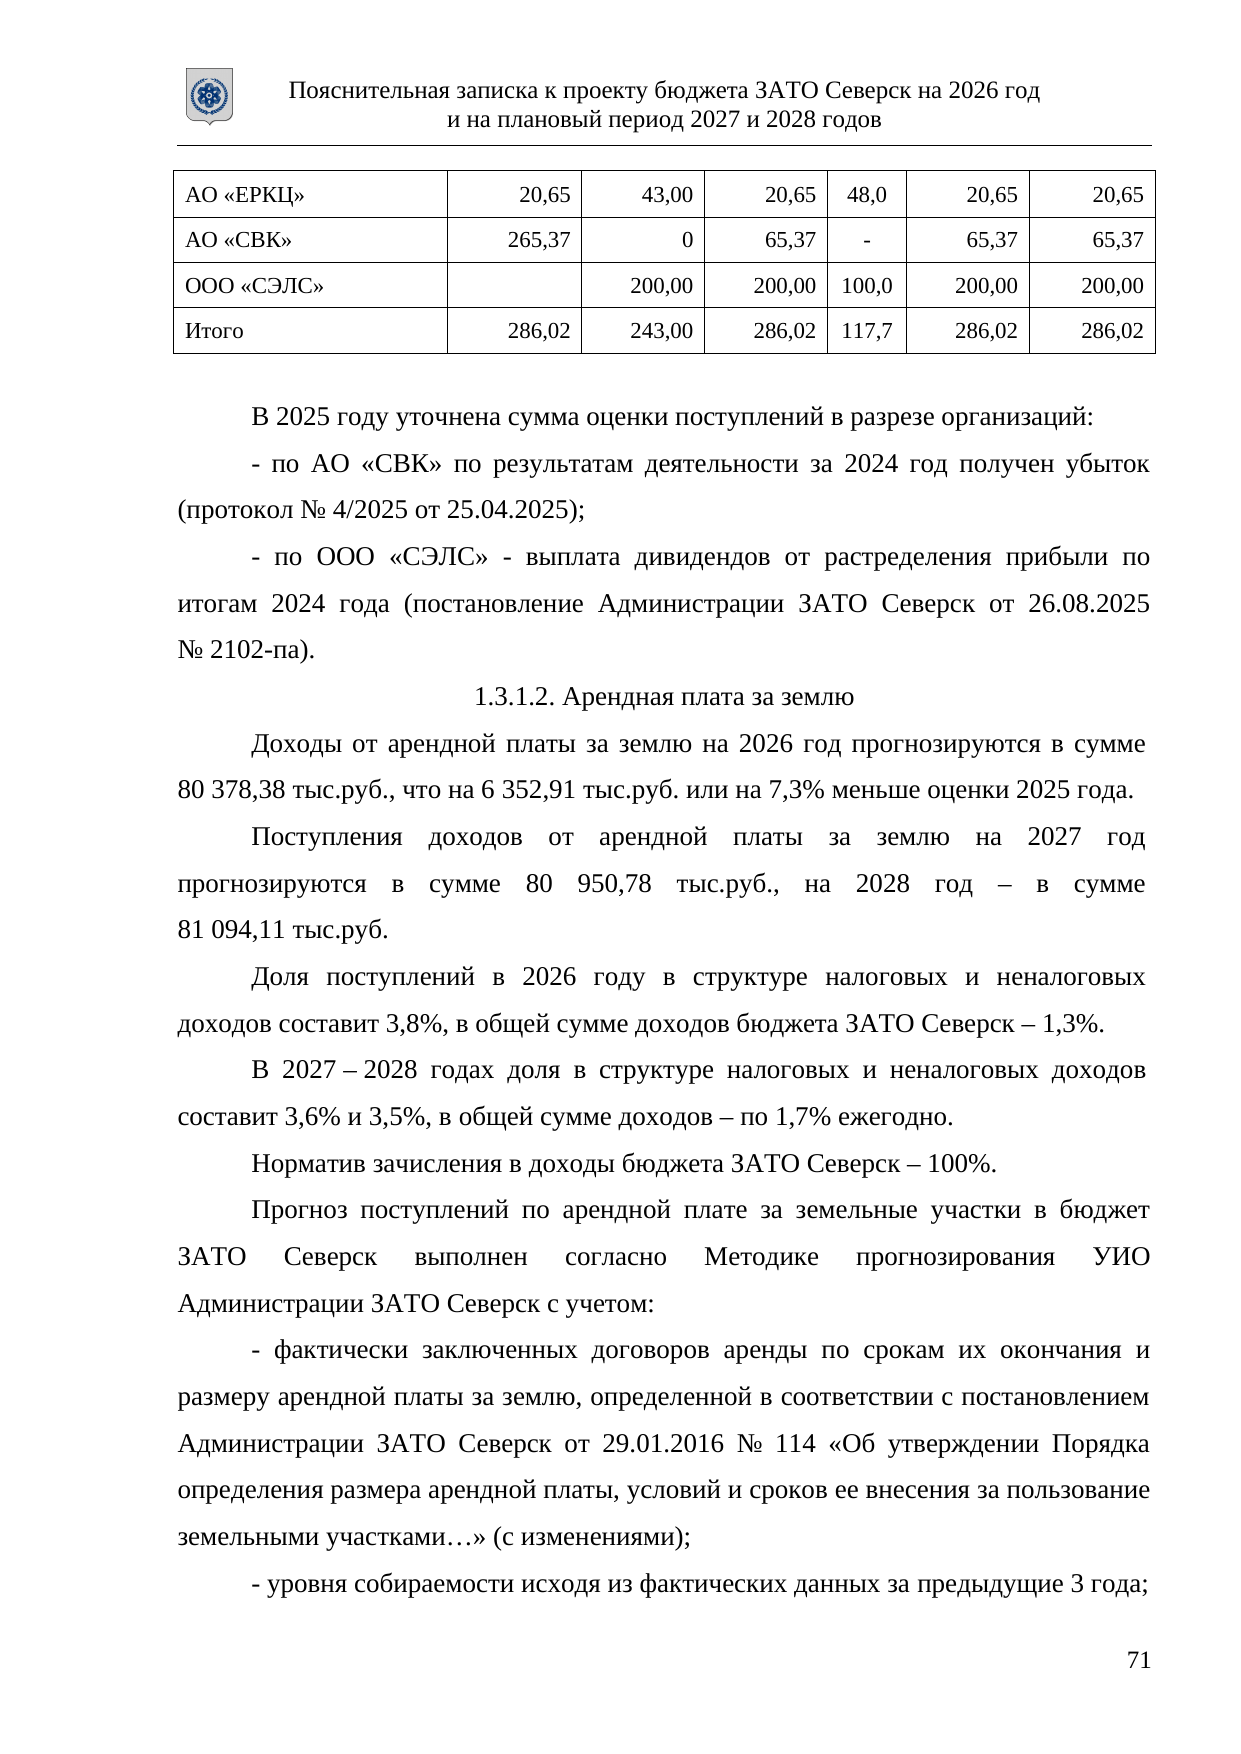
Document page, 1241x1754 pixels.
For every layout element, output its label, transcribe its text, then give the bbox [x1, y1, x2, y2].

table_cell 48,0 [828, 171, 906, 217]
table_cell 20,65 [907, 171, 1029, 217]
table_cell 20,65 [1030, 171, 1155, 217]
table_cell 265,37 [448, 218, 581, 262]
table_cell 286,02 [448, 308, 581, 353]
table_cell 200,00 [705, 263, 827, 307]
table_cell 65,37 [705, 218, 827, 262]
table_cell 200,00 [1030, 263, 1155, 307]
text 1.3.1.2. Арендная плата за землю [177, 680, 1152, 711]
picture [186, 68, 233, 126]
table_cell 286,02 [705, 308, 827, 353]
table_cell 117,7 [828, 308, 906, 353]
text - фактически заключенных договоров аренды по срокам их окончания и размеру арендной платы за землю, определенной в соответствии с постановлением Администрации ЗАТО Северск от 29.01.2016 № 114 «Об утверждении Порядка определения размера арендной платы, условий и сроков ее внесения за пользование земельными участками…» (с изменениями); [177, 1334, 1152, 1551]
text Норматив зачисления в доходы бюджета ЗАТО Северск – 100%. [177, 1147, 1147, 1178]
table_cell 65,37 [907, 218, 1029, 262]
text Доходы от арендной платы за землю на 2026 год прогнозируются в сумме 80 378,38 тыс.руб., что на 6 352,91 тыс.руб. или на 7,3% меньше оценки 2025 года. [177, 727, 1147, 805]
table_cell 20,65 [705, 171, 827, 217]
text Поступления доходов от арендной платы за землю на 2027 год прогнозируются в сумме 80 950,78 тыс.руб., на 2028 год – в сумме 81 094,11 тыс.руб. [177, 820, 1147, 945]
text Доля поступлений в 2026 году в структуре налоговых и неналоговых доходов составит 3,8%, в общей сумме доходов бюджета ЗАТО Северск – 1,3%. [177, 960, 1147, 1038]
table_cell [448, 263, 581, 307]
table_cell 200,00 [582, 263, 704, 307]
table_cell 43,00 [582, 171, 704, 217]
table_cell Итого [174, 308, 447, 353]
table_cell 200,00 [907, 263, 1029, 307]
table_cell 286,02 [907, 308, 1029, 353]
text В 2025 году уточнена сумма оценки поступлений в разрезе организаций: [177, 400, 1152, 431]
table_cell 100,0 [828, 263, 906, 307]
text Прогноз поступлений по арендной плате за земельные участки в бюджет ЗАТО Северск выполнен согласно Методике прогнозирования УИО Администрации ЗАТО Северск с учетом: [177, 1194, 1152, 1318]
table_cell 65,37 [1030, 218, 1155, 262]
table_cell 20,65 [448, 171, 581, 217]
text - по ООО «СЭЛС» - выплата дивидендов от растределения прибыли по итогам 2024 года (постановление Администрации ЗАТО Северск от 26.08.2025 № 2102-па). [177, 540, 1152, 665]
text - по АО «СВК» по результатам деятельности за 2024 год получен убыток (протокол № 4/2025 от 25.04.2025); [177, 447, 1152, 525]
text - уровня собираемости исходя из фактических данных за предыдущие 3 года; [177, 1567, 1152, 1598]
text В 2027 – 2028 годах доля в структуре налоговых и неналоговых доходов составит 3,6% и 3,5%, в общей сумме доходов – по 1,7% ежегодно. [177, 1054, 1147, 1131]
table_cell - [828, 218, 906, 262]
table_cell 243,00 [582, 308, 704, 353]
table_cell 0 [582, 218, 704, 262]
table_cell АО «СВК» [174, 218, 447, 262]
table_cell ООО «СЭЛС» [174, 263, 447, 307]
table_cell АО «ЕРКЦ» [174, 171, 447, 217]
table_cell 286,02 [1030, 308, 1155, 353]
